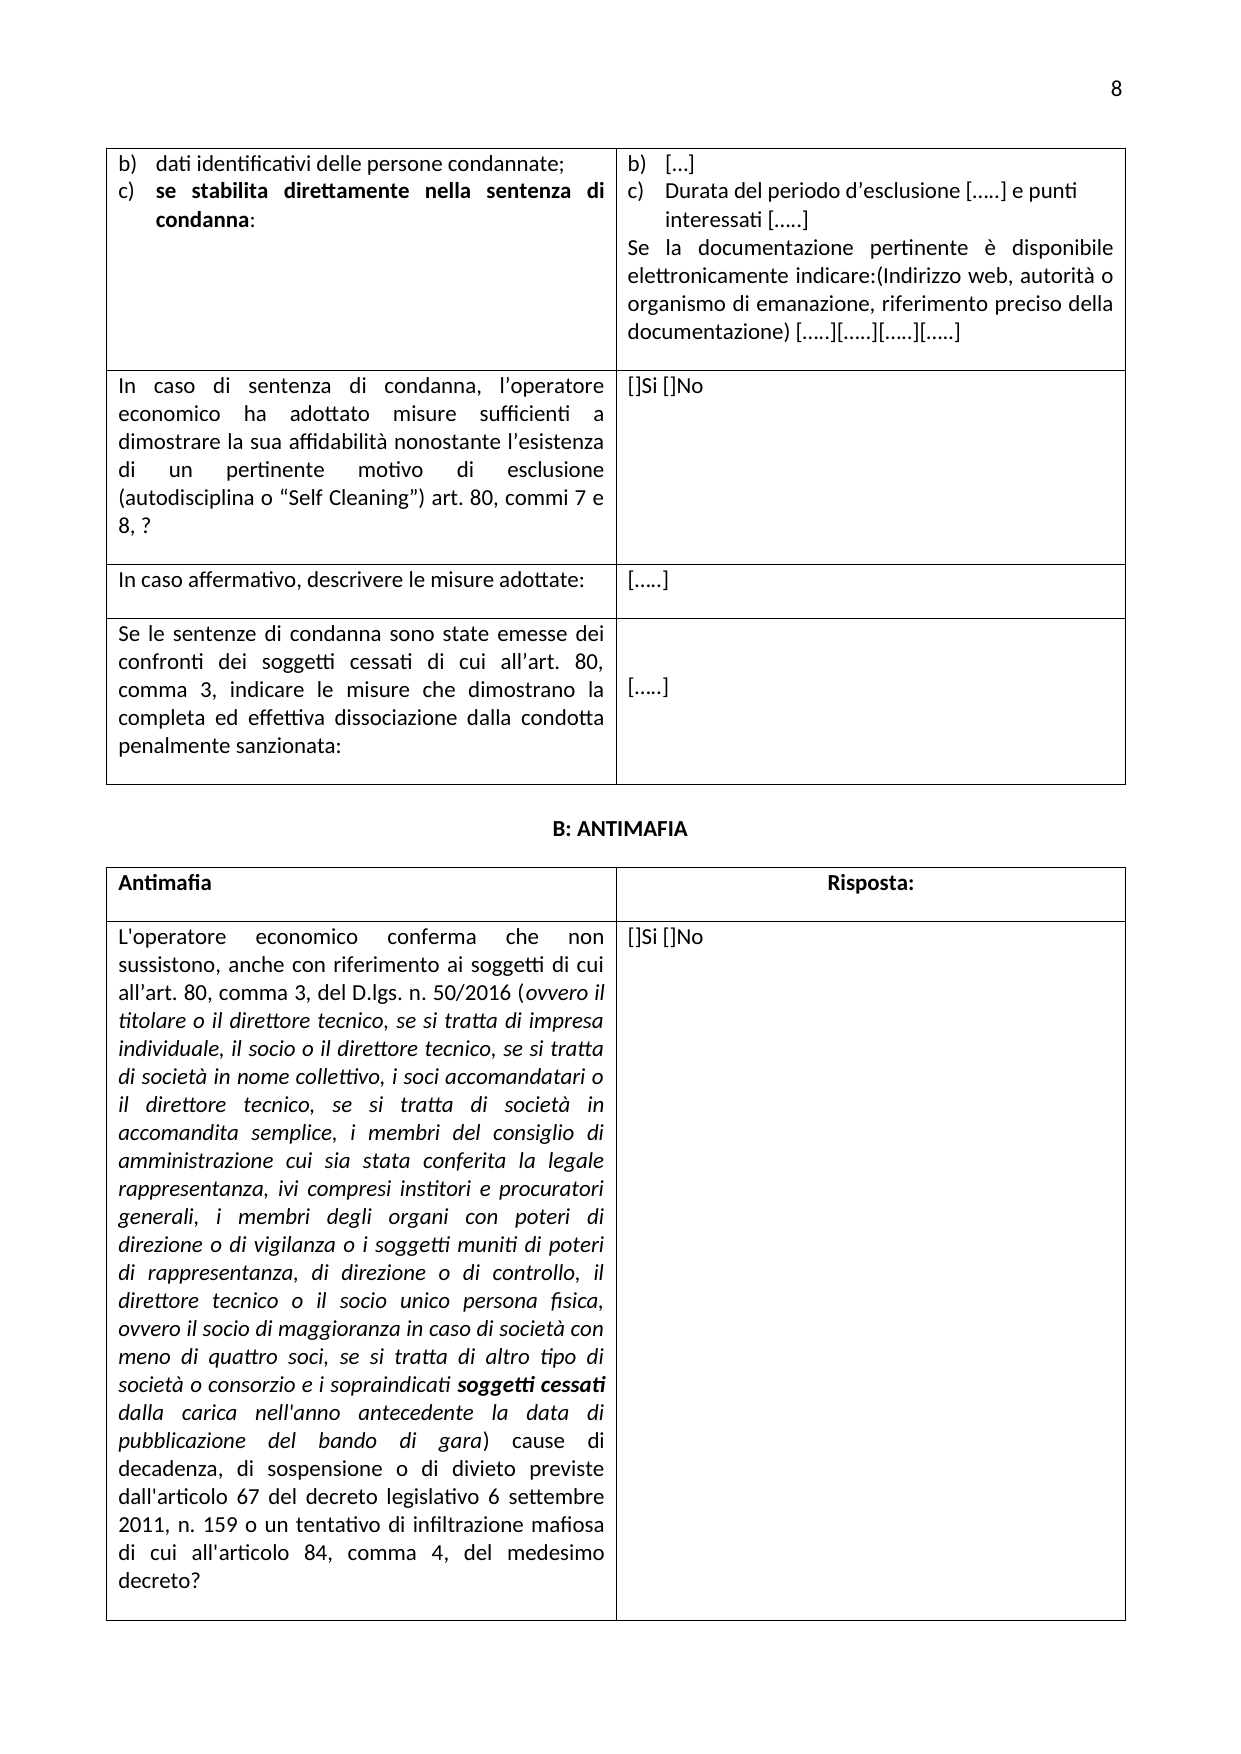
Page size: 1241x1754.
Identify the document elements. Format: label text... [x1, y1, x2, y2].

table_cell In caso di sentenza di condanna, l’operatore economico ha adottato misure sufficienti a dimostrare la sua affidabilità nonostante l’esistenza di un pertinente motivo di esclusione (autodisciplina o “Self Cleaning”) art. 80, commi 7 e 8, ? [107, 371, 616, 564]
table_header Risposta: [617, 868, 1125, 921]
table_cell […..] [617, 565, 1125, 618]
text B: ANTIMAFIA [118, 814, 1122, 842]
table_cell In caso affermativo, descrivere le misure adottate: [107, 565, 616, 618]
table_header Antimafia [107, 868, 616, 921]
table_cell […..] [617, 619, 1125, 784]
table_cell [617, 149, 1125, 370]
table_cell Se le sentenze di condanna sono state emesse dei confronti dei soggetti cessati di cui all’art. 80, comma 3, indicare le misure che dimostrano la completa ed effettiva dissociazione dalla condotta penalmente sanzionata: [107, 619, 616, 784]
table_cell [107, 149, 616, 370]
table_cell []Si []No [617, 922, 1125, 1619]
table_cell L'operatore economico conferma che non sussistono, anche con riferimento ai soggetti di cui all’art. 80, comma 3, del D.lgs. n. 50/2016 (ovvero il titolare o il direttore tecnico, se si tratta di impresa individuale, il socio o il direttore tecnico, se si tratta di società in nome collettivo, i soci accomandatari o il direttore tecnico, se si tratta di società in accomandita semplice, i membri del consiglio di amministrazione cui sia stata conferita la legale rappresentanza, ivi compresi institori e procuratori generali, i membri degli organi con poteri di direzione o di vigilanza o i soggetti muniti di poteri di rappresentanza, di direzione o di controllo, il direttore tecnico o il socio unico persona fisica, ovvero il socio di maggioranza in caso di società con meno di quattro soci, se si tratta di altro tipo di società o consorzio e i sopraindicati soggetti cessati dalla carica nell'anno antecedente la data di pubblicazione del bando di gara) cause di decadenza, di sospensione o di divieto previste dall'articolo 67 del decreto legislativo 6 settembre 2011, n. 159 o un tentativo di infiltrazione mafiosa di cui all'articolo 84, comma 4, del medesimo decreto? [107, 922, 616, 1619]
table_cell []Si []No [617, 371, 1125, 564]
